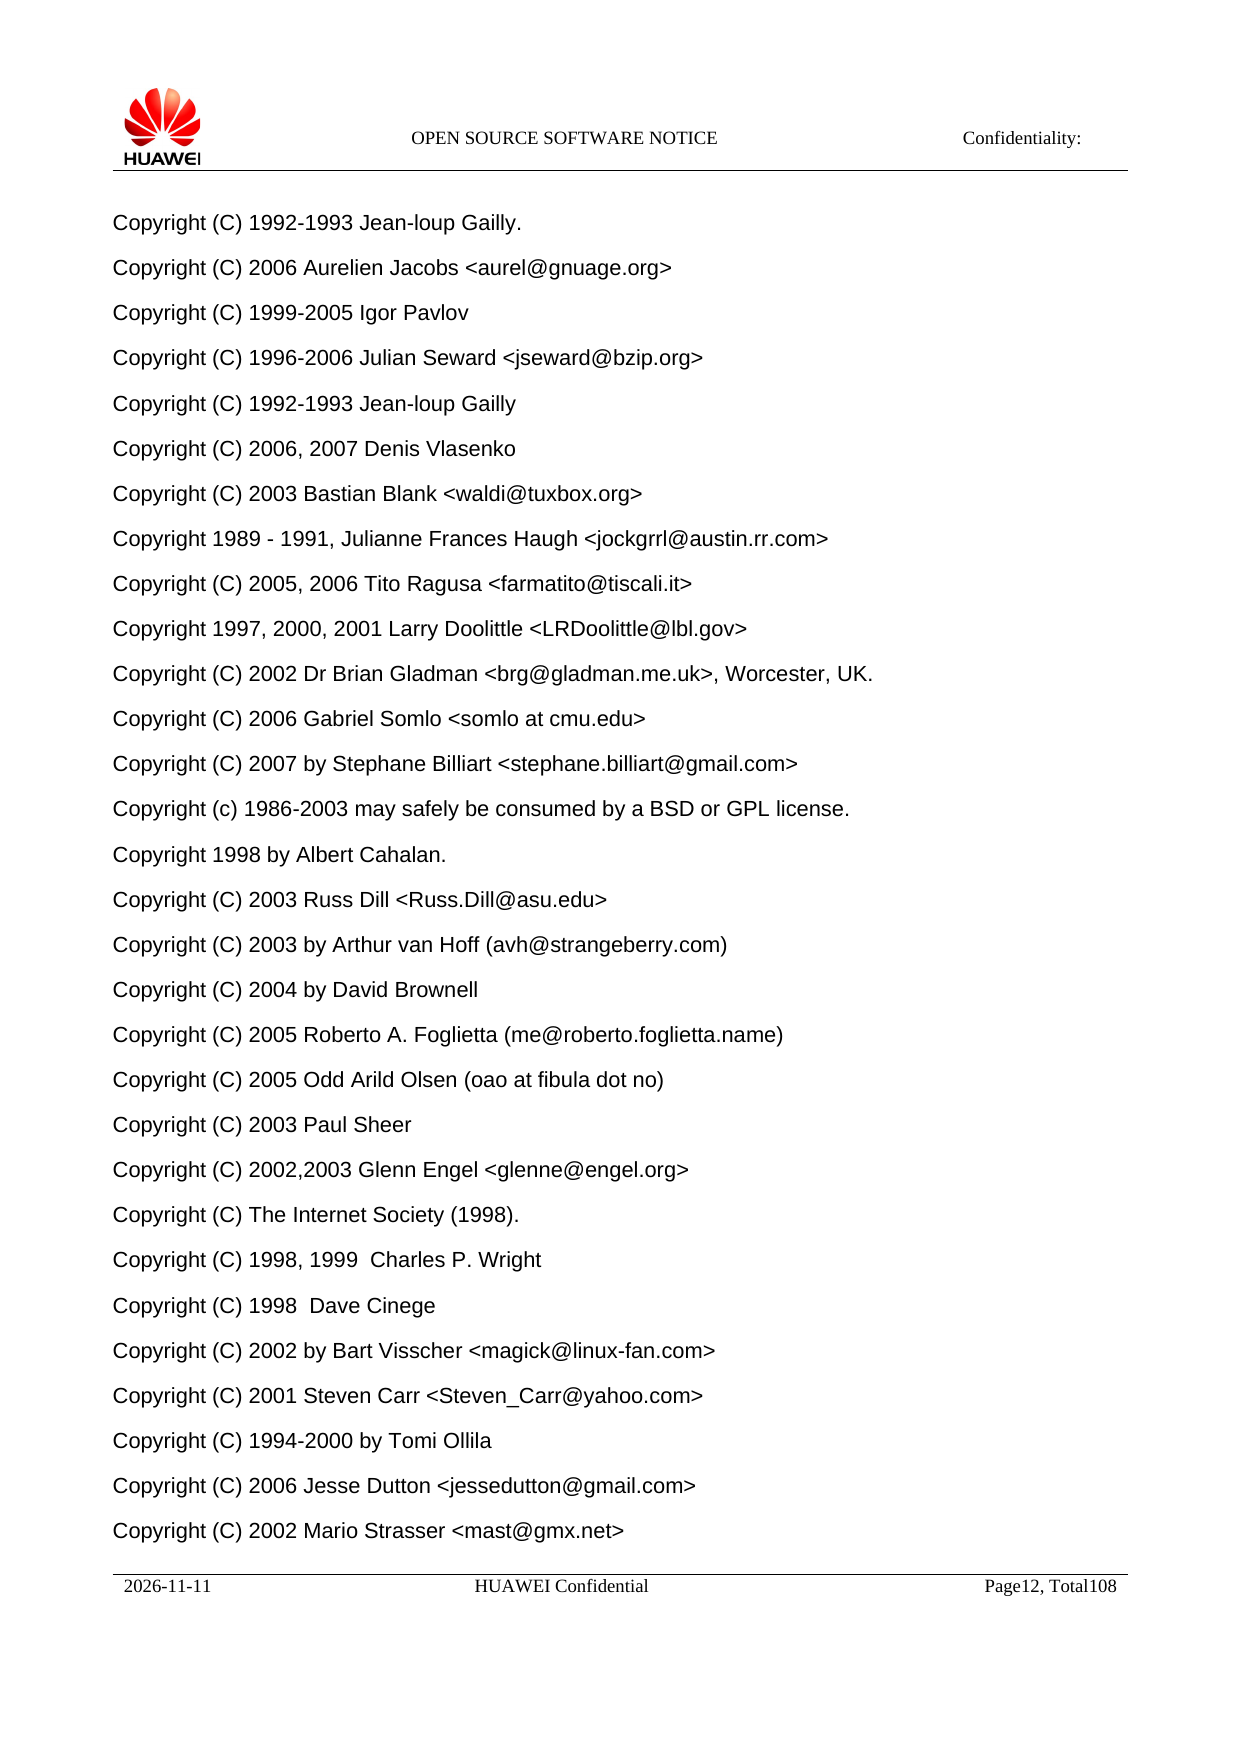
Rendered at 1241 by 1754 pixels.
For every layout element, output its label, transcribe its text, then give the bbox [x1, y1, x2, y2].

picture [124, 88, 201, 165]
text Copyright (C) 1996-2006 Julian Seward <jseward@bzip.org> [112, 342, 1128, 374]
text Copyright (C) 1992-1993 Jean-loup Gailly. [112, 206, 1128, 239]
text Copyright (C) 2004 by David Brownell [112, 973, 1128, 1006]
text Copyright (C) 2007 by Stephane Billiart <stephane.billiart@gmail.com> [112, 748, 1128, 780]
text Copyright (C) 2005 Roberto A. Foglietta (me@roberto.foglietta.name) [112, 1018, 1128, 1051]
text Copyright (C) 2002 Dr Brian Gladman <brg@gladman.me.uk>, Worcester, UK. [112, 657, 1128, 690]
text Copyright (C) 1998 Dave Cinege [112, 1289, 1128, 1321]
text Copyright (C) The Internet Society (1998). [112, 1199, 1128, 1231]
text Copyright (C) 2005, 2006 Tito Ragusa <farmatito@tiscali.it> [112, 567, 1128, 600]
text Copyright (C) 2003 Bastian Blank <waldi@tuxbox.org> [112, 477, 1128, 509]
text Copyright (C) 1998, 1999 Charles P. Wright [112, 1244, 1128, 1276]
text Copyright (C) 2006, 2007 Denis Vlasenko [112, 432, 1128, 464]
text Copyright (C) 2002 Mario Strasser <mast@gmx.net> [112, 1514, 1128, 1547]
text Copyright 1989 - 1991, Julianne Frances Haugh <jockgrrl@austin.rr.com> [112, 522, 1128, 554]
text Copyright 1997, 2000, 2001 Larry Doolittle <LRDoolittle@lbl.gov> [112, 612, 1128, 645]
text Copyright (C) 2006 Aurelien Jacobs <aurel@gnuage.org> [112, 251, 1128, 284]
text Copyright (C) 2005 Odd Arild Olsen (oao at fibula dot no) [112, 1063, 1128, 1096]
text Copyright (C) 2003 Paul Sheer [112, 1108, 1128, 1141]
text Copyright (C) 2001 Steven Carr <Steven_Carr@yahoo.com> [112, 1379, 1128, 1412]
text Copyright (C) 2006 Gabriel Somlo <somlo at cmu.edu> [112, 702, 1128, 735]
text Copyright (C) 1999-2005 Igor Pavlov [112, 297, 1128, 329]
text Copyright 1998 by Albert Cahalan. [112, 838, 1128, 870]
text Copyright (C) 2006 Jesse Dutton <jessedutton@gmail.com> [112, 1469, 1128, 1502]
text Copyright (C) 2003 by Arthur van Hoff (avh@strangeberry.com) [112, 928, 1128, 961]
text Copyright (C) 2002 by Bart Visscher <magick@linux-fan.com> [112, 1334, 1128, 1366]
text Copyright (C) 2002,2003 Glenn Engel <glenne@engel.org> [112, 1153, 1128, 1186]
text Copyright (C) 1992-1993 Jean-loup Gailly [112, 387, 1128, 419]
text Copyright (c) 1986-2003 may safely be consumed by a BSD or GPL license. [112, 793, 1128, 825]
text Copyright (C) 1994-2000 by Tomi Ollila [112, 1424, 1128, 1457]
text Copyright (C) 2003 Russ Dill <Russ.Dill@asu.edu> [112, 883, 1128, 915]
